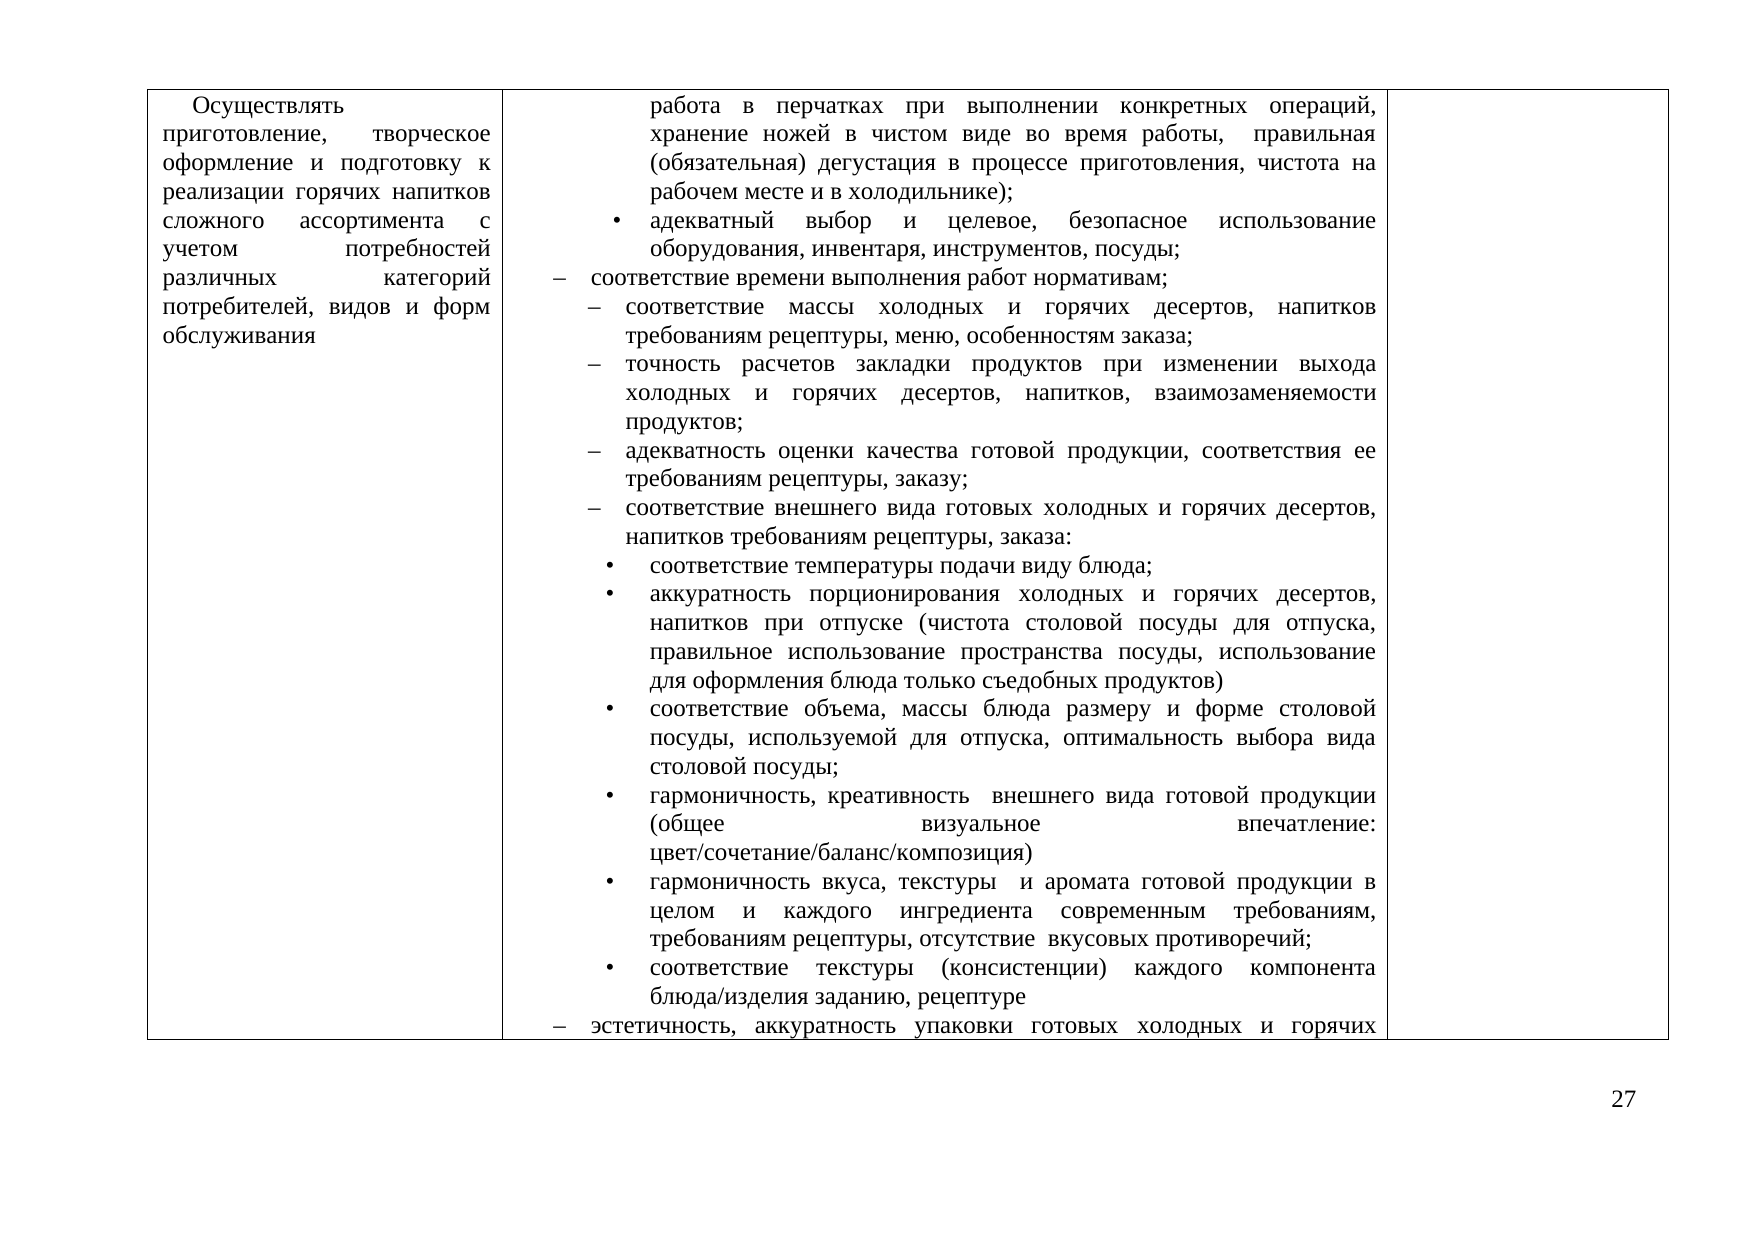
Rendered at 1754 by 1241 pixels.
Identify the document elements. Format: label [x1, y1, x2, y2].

table_cell [503, 90, 1387, 1038]
table_cell [148, 90, 502, 1038]
